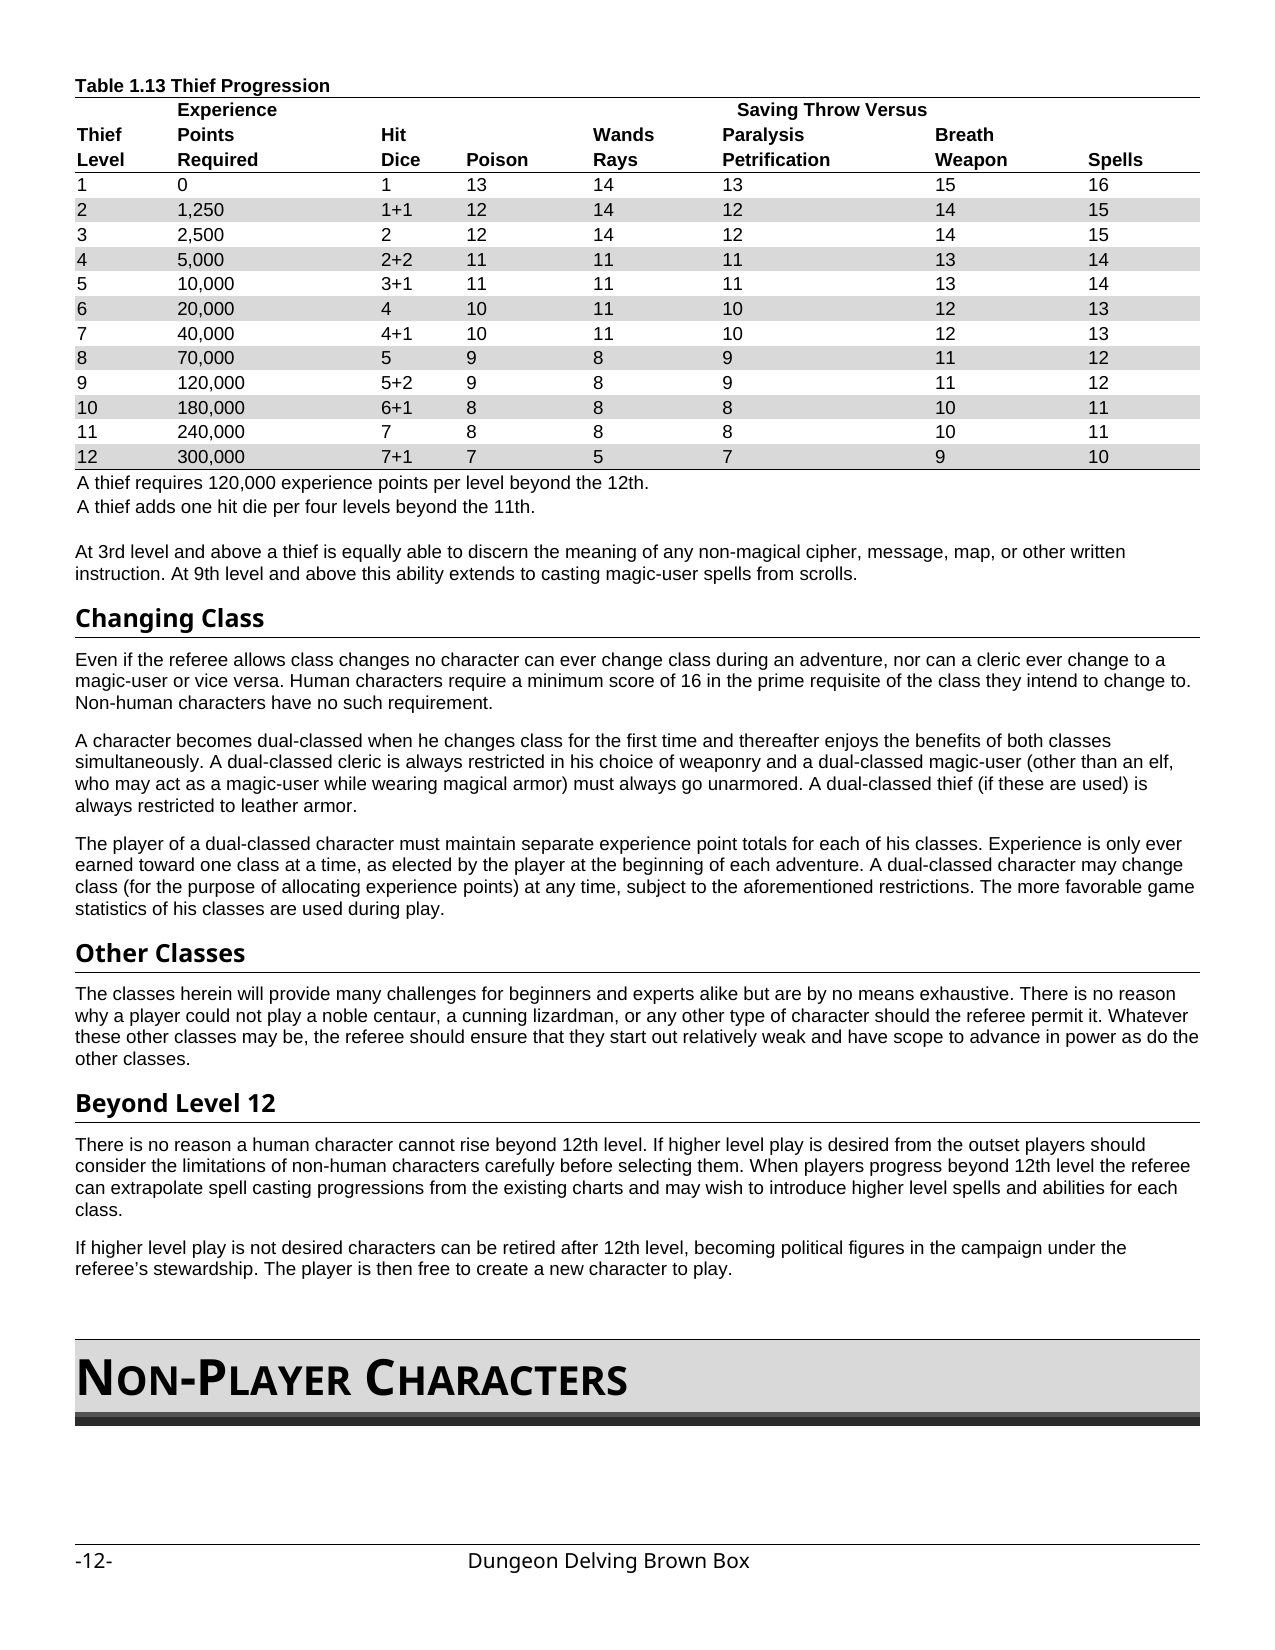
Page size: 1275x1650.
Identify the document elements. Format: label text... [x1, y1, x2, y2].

text The player of a dual-classed character must maintain separate experience point totals for each of his classes. Experience is only ever earned toward one class at a time, as elected by the player at the beginning of each adventure. A dual-classed character may change class (for the purpose of allocating experience points) at any time, subject to the aforementioned restrictions. The more favorable game statistics of his classes are used during play. [75, 833, 1200, 919]
text A character becomes dual-classed when he changes class for the first time and thereafter enjoys the benefits of both classes simultaneously. A dual-classed cleric is always restricted in his choice of weaponry and a dual-classed magic-user (other than an elf, who may act as a magic-user while wearing magical armor) must always go unarmored. A dual-classed thief (if these are used) is always restricted to leather armor. [75, 730, 1200, 816]
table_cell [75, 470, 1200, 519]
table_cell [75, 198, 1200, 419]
text The classes herein will provide many challenges for beginners and experts alike but are by no means exhaustive. There is no reason why a player could not play a noble centaur, a cunning lizardman, or any other type of character should the referee permit it. Whatever these other classes may be, the referee should ensure that they start out relatively weak and have scope to advance in power as do the other classes. [75, 983, 1200, 1069]
text Table 1.13 Thief Progression [75, 75, 1200, 97]
text There is no reason a human character cannot rise beyond 12th level. If higher level play is desired from the outset players should consider the limitations of non-human characters carefully before selecting them. When players progress beyond 12th level the referee can extrapolate spell casting progressions from the existing charts and may wish to introduce higher level spells and abilities for each class. [75, 1134, 1200, 1220]
text If higher level play is not desired characters can be retired after 12th level, becoming political figures in the campaign under the referee’s stewardship. The player is then free to create a new character to play. [75, 1237, 1200, 1280]
subtitle Beyond Level 12 [75, 1086, 1200, 1122]
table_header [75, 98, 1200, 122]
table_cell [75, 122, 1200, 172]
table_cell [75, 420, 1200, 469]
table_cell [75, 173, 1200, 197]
subtitle Other Classes [75, 936, 1200, 972]
text Even if the referee allows class changes no character can ever change class during an adventure, nor can a cleric ever change to a magic-user or vice versa. Human characters require a minimum score of 16 in the prime requisite of the class they intend to change to. Non-human characters have no such requirement. [75, 648, 1200, 713]
subtitle Non-Player Characters [75, 1340, 1200, 1412]
subtitle Changing Class [75, 601, 1200, 637]
text At 3rd level and above a thief is equally able to discern the meaning of any non-magical cipher, message, map, or other written instruction. At 9th level and above this ability extends to casting magic-user spells from scrolls. [75, 519, 1200, 584]
